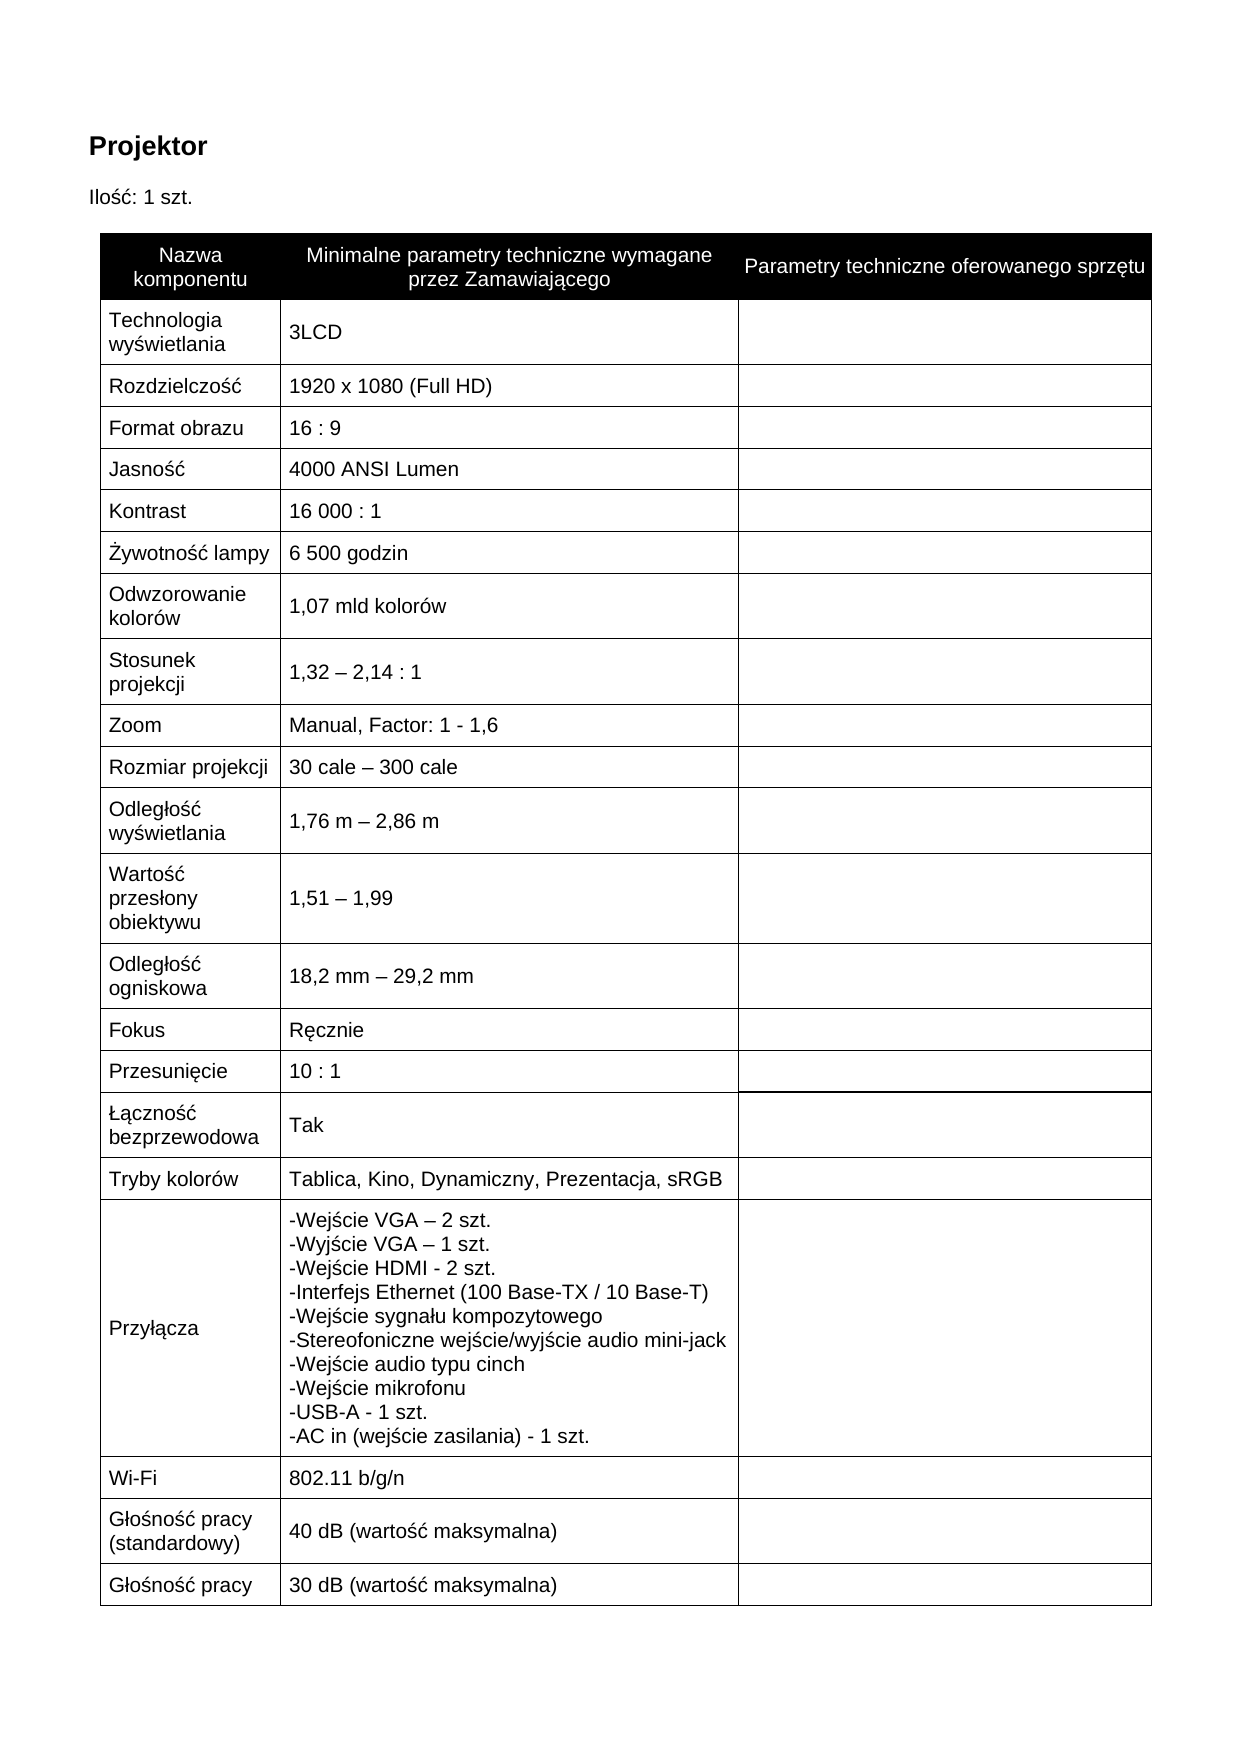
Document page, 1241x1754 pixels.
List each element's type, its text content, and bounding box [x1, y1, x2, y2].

table_cell [739, 1009, 1151, 1050]
table_cell Tablica, Kino, Dynamiczny, Prezentacja, sRGB [281, 1158, 738, 1199]
table_cell 16 : 9 [281, 407, 738, 448]
text Ilość: 1 szt. [89, 185, 1152, 209]
table_cell [739, 1051, 1151, 1091]
table_cell [739, 365, 1151, 406]
table_cell 1,07 mld kolorów [281, 574, 738, 638]
table_cell 802.11 b/g/n [281, 1457, 738, 1498]
table_cell Tak [281, 1093, 738, 1157]
table_cell [739, 1499, 1151, 1563]
table_cell Odległość ogniskowa [101, 944, 280, 1008]
table_cell [739, 407, 1151, 448]
table_cell [739, 574, 1151, 638]
table_cell 30 cale – 300 cale [281, 747, 738, 787]
table_cell [739, 944, 1151, 1008]
table_cell 16 000 : 1 [281, 490, 738, 531]
table_cell Zoom [101, 705, 280, 746]
table_cell Odległość wyświetlania [101, 788, 280, 853]
table_cell [739, 449, 1151, 489]
table_cell Rozmiar projekcji [101, 747, 280, 787]
table_cell [739, 639, 1151, 704]
table_cell [739, 705, 1151, 746]
table_cell [739, 532, 1151, 573]
table_cell Przyłącza [101, 1200, 280, 1456]
table_header Nazwa komponentu [101, 234, 280, 299]
table_cell [739, 1093, 1151, 1157]
table_cell Wartość przesłony obiektywu [101, 854, 280, 942]
text Projektor [89, 130, 1152, 161]
table_cell [739, 490, 1151, 531]
table_cell Format obrazu [101, 407, 280, 448]
table_cell Fokus [101, 1009, 280, 1050]
table_cell 4000 ANSI Lumen [281, 449, 738, 489]
table_header Parametry techniczne oferowanego sprzętu [739, 234, 1151, 299]
table_cell [739, 788, 1151, 853]
table_cell Głośność pracy (standardowy) [101, 1499, 280, 1563]
table_cell Żywotność lampy [101, 532, 280, 573]
table_cell 40 dB (wartość maksymalna) [281, 1499, 738, 1563]
table_cell Rozdzielczość [101, 365, 280, 406]
table_cell Technologia wyświetlania [101, 300, 280, 364]
table_cell 3LCD [281, 300, 738, 364]
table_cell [281, 1564, 738, 1605]
table_cell Łączność bezprzewodowa [101, 1093, 280, 1157]
table_cell [739, 854, 1151, 942]
table_cell [739, 747, 1151, 787]
table_cell [739, 1200, 1151, 1456]
table_cell Kontrast [101, 490, 280, 531]
table_cell Stosunek projekcji [101, 639, 280, 704]
table_cell 10 : 1 [281, 1051, 738, 1091]
table_cell 1920 x 1080 (Full HD) [281, 365, 738, 406]
table_cell 1,32 – 2,14 : 1 [281, 639, 738, 704]
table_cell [101, 1564, 280, 1605]
table_cell [739, 1457, 1151, 1498]
table_cell 6 500 godzin [281, 532, 738, 573]
table_cell [739, 1158, 1151, 1199]
table_cell [739, 1564, 1151, 1605]
table_cell Manual, Factor: 1 - 1,6 [281, 705, 738, 746]
table_cell Odwzorowanie kolorów [101, 574, 280, 638]
table_cell [739, 300, 1151, 364]
table_cell Przesunięcie [101, 1051, 280, 1091]
table_cell 18,2 mm – 29,2 mm [281, 944, 738, 1008]
table_cell Jasność [101, 449, 280, 489]
table_cell -Wejście VGA – 2 szt. -Wyjście VGA – 1 szt. -Wejście HDMI - 2 szt. -Interfejs Ethernet (100 Base-TX / 10 Base-T) -Wejście sygnału kompozytowego -Stereofoniczne wejście/wyjście audio mini-jack -Wejście audio typu cinch -Wejście mikrofonu -USB-A - 1 szt. -AC in (wejście zasilania) - 1 szt. [281, 1200, 738, 1456]
table_header Minimalne parametry techniczne wymagane przez Zamawiającego [281, 234, 738, 299]
table_cell Tryby kolorów [101, 1158, 280, 1199]
table_cell Wi-Fi [101, 1457, 280, 1498]
table_cell Ręcznie [281, 1009, 738, 1050]
table_cell 1,76 m – 2,86 m [281, 788, 738, 853]
table_cell 1,51 – 1,99 [281, 854, 738, 942]
